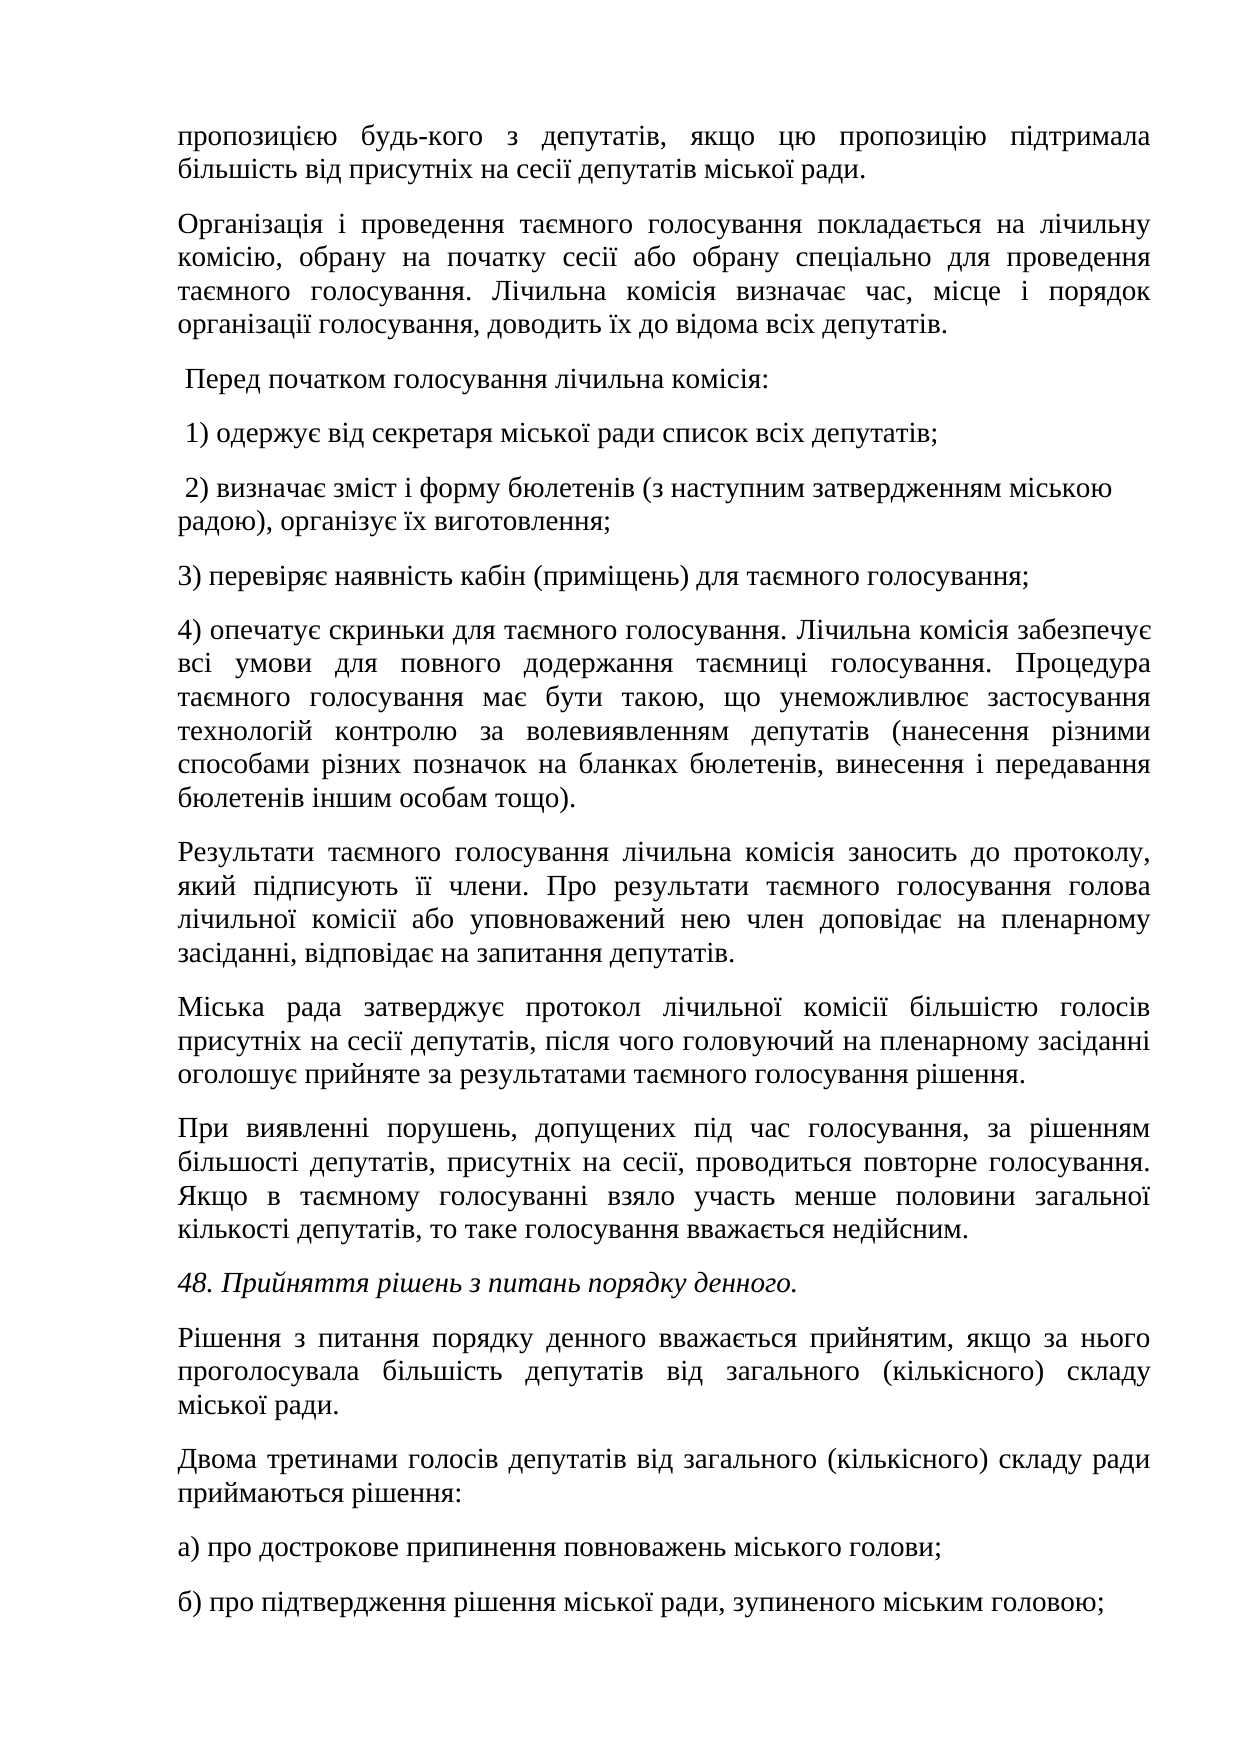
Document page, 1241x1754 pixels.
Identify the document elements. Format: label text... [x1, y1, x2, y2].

text б) про підтвердження рішення міської ради, зупиненого міським головою; [177, 1584, 1152, 1617]
text 3) перевіряє наявність кабін (приміщень) для таємного голосування; [177, 558, 1152, 591]
text Міська рада затверджує протокол лічильної комісії більшістю голосів присутніх на сесії депутатів, після чого головуючий на пленарному засіданні оголошує прийняте за результатами таємного голосування рішення. [177, 989, 1152, 1090]
text При виявленні порушень, допущених під час голосування, за рішенням більшості депутатів, присутніх на сесії, проводиться повторне голосування. Якщо в таємному голосуванні взяло участь менше половини загальної кількості депутатів, то таке голосування вважається недійсним. [177, 1111, 1152, 1245]
text Організація і проведення таємного голосування покладається на лічильну комісію, обрану на початку сесії або обрану спеціально для проведення таємного голосування. Лічильна комісія визначає час, місце і порядок організації голосування, доводить їх до відома всіх депутатів. [177, 206, 1152, 340]
text Перед початком голосування лічильна комісія: [177, 361, 1152, 394]
text Двома третинами голосів депутатів від загального (кількісного) складу ради приймаються рішення: [177, 1441, 1152, 1508]
text 2) визначає зміст і форму бюлетенів (з наступним затвердженням міською радою), організує їх виготовлення; [177, 470, 1152, 537]
text 1) одержує від секретаря міської ради список всіх депутатів; [177, 415, 1152, 449]
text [177, 118, 1152, 185]
text Рішення з питання порядку денного вважається прийнятим, якщо за нього проголосувала більшість депутатів від загального (кількісного) складу міської ради. [177, 1320, 1152, 1421]
text 48. Прийняття рішень з питань порядку денного. [177, 1266, 1152, 1299]
text Результати таємного голосування лічильна комісія заносить до протоколу, який підписують її члени. Про результати таємного голосування голова лічильної комісії або уповноважений нею член доповідає на пленарному засіданні, відповідає на запитання депутатів. [177, 834, 1152, 968]
text 4) опечатує скриньки для таємного голосування. Лічильна комісія забезпечує всі умови для повного додержання таємниці голосування. Процедура таємного голосування має бути такою, що унеможливлює застосування технологій контролю за волевиявленням депутатів (нанесення різними способами різних позначок на бланках бюлетенів, винесення і передавання бюлетенів іншим особам тощо). [177, 612, 1152, 813]
text а) про дострокове припинення повноважень міського голови; [177, 1529, 1152, 1563]
